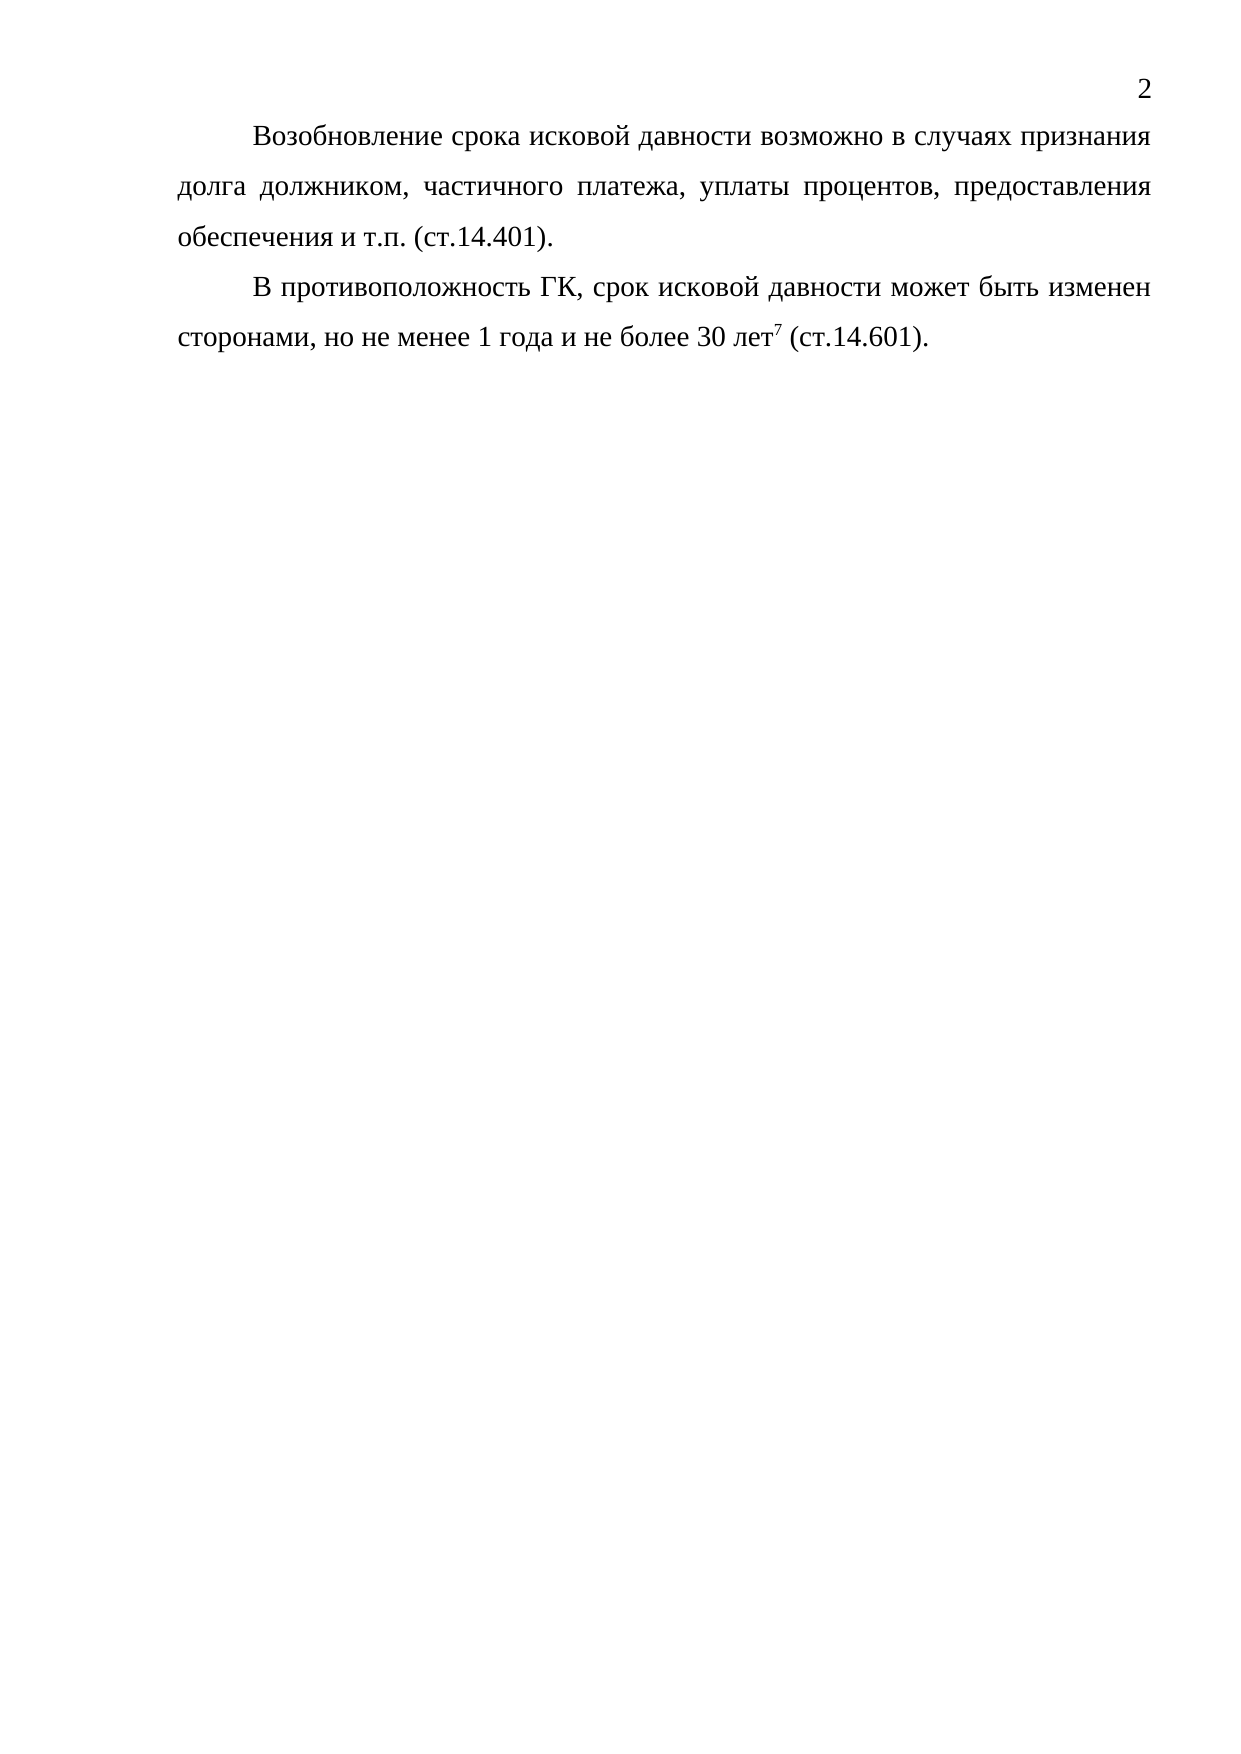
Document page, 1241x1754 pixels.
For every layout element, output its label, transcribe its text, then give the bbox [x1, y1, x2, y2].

text Возобновление срока исковой давности возможно в случаях признания долга должником, частичного платежа, уплаты процентов, предоставления обеспечения и т.п. (ст.14.401). [177, 118, 1152, 252]
text В противоположность ГК, срок исковой давности может быть изменен сторонами, но не менее 1 года и не более 30 лет7 (ст.14.601). [177, 269, 1152, 353]
